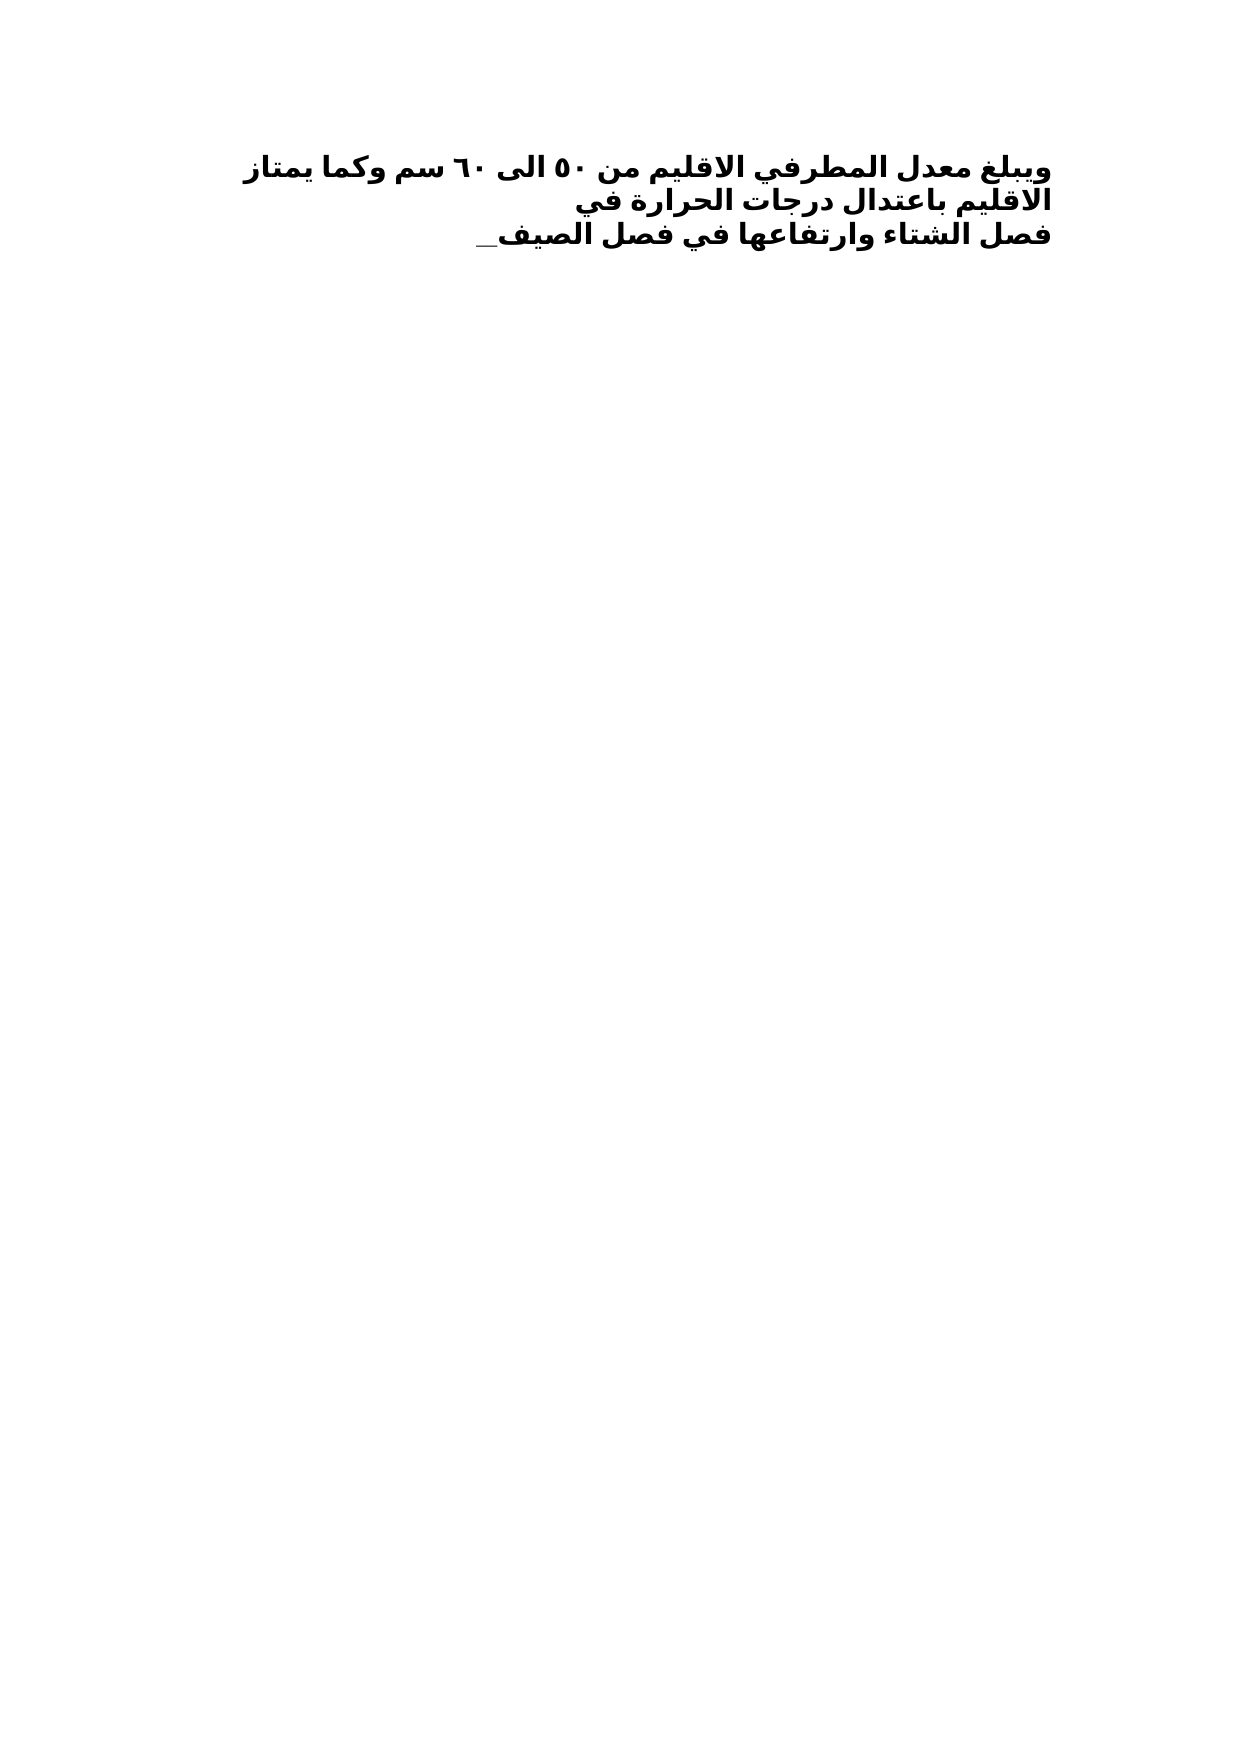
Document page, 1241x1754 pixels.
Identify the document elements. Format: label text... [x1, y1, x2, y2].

text فصل الشتاء وارتفاعھا في فصل الصیف__ [187, 217, 1053, 251]
text ویبلغ معدل المطرفي الاقلیم من ٥٠ الى ٦٠ سم وكما یمتاز الاقلیم باعتدال درجات الحرارة في [187, 150, 1053, 217]
